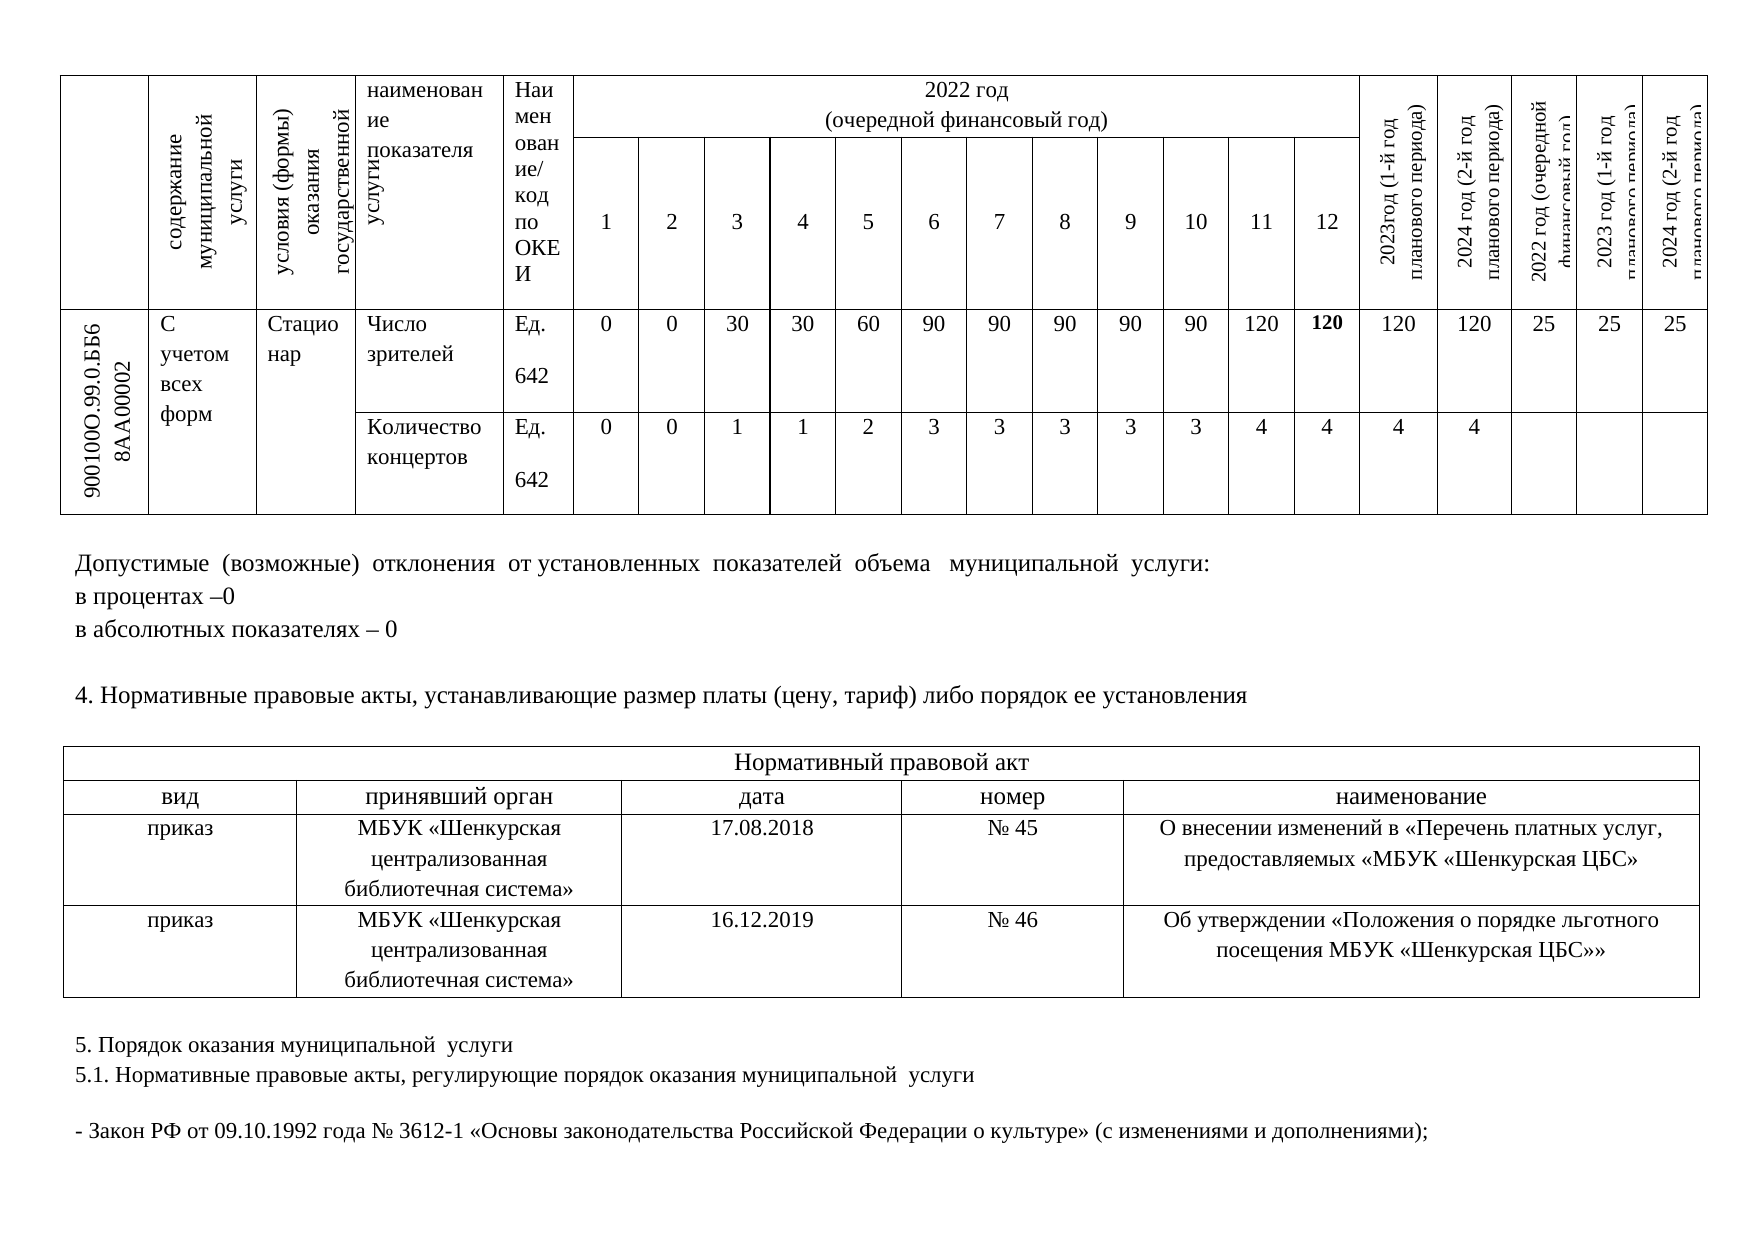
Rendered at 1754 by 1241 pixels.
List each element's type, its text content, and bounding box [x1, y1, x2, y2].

table_cell 4 [1229, 413, 1294, 514]
table_cell 900100О.99.0.ББ68АА00002 [61, 310, 148, 514]
table_cell [1512, 413, 1576, 514]
table_cell 7 [967, 138, 1032, 308]
text 5. Порядок оказания муниципальной услуги [75, 1031, 1679, 1057]
table_cell Ед. 642 [504, 310, 573, 412]
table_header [257, 76, 355, 308]
table_cell 17.08.2018 [622, 815, 901, 905]
table_cell 25 [1512, 310, 1576, 412]
table_cell 1 [574, 138, 638, 308]
table_cell 3 [1164, 413, 1228, 514]
table_cell № 45 [902, 815, 1123, 905]
table_cell 4 [771, 138, 835, 308]
table_cell вид [64, 781, 296, 813]
table_cell 25 [1643, 310, 1707, 412]
text 4. Нормативные правовые акты, устанавливающие размер платы (цену, тариф) либо порядок ее установления [75, 680, 1679, 709]
table_cell 3 [705, 138, 769, 308]
table_cell дата [622, 781, 901, 813]
table_cell 2 [639, 138, 704, 308]
text в процентах –0 [75, 581, 1679, 610]
table_cell 1 [705, 413, 769, 514]
table_cell 90 [967, 310, 1032, 412]
text - Закон РФ от 09.10.1992 года № 3612-1 «Основы законодательства Российской Федерации о культуре» (с изменениями и дополнениями); [75, 1091, 1679, 1144]
table_cell 120 [1229, 310, 1294, 412]
table_cell 16.12.2019 [622, 906, 901, 997]
table_cell приказ [64, 906, 296, 997]
table_cell 120 [1360, 310, 1437, 412]
table_cell 4 [1295, 413, 1359, 514]
table_cell 5 [836, 138, 901, 308]
table_cell 60 [836, 310, 901, 412]
table_cell 90 [1098, 310, 1163, 412]
table_cell Наименование/код по ОКЕИ [504, 76, 573, 308]
table_cell номер [902, 781, 1123, 813]
table_cell МБУК «Шенкурская централизованная библиотечная система» [297, 815, 621, 905]
table_cell 3 [967, 413, 1032, 514]
table_cell 3 [902, 413, 966, 514]
table_cell 10 [1164, 138, 1228, 308]
table_cell приказ [64, 815, 296, 905]
table_cell 120 [1438, 310, 1511, 412]
table_cell 2022 год (очередной финансовый год) [1512, 76, 1576, 308]
table_cell Ед. 642 [504, 413, 573, 514]
table_cell 9 [1098, 138, 1163, 308]
table_cell 2024 год (2-й год планового периода) [1643, 76, 1707, 308]
table_cell 6 [902, 138, 966, 308]
table_cell Количество концертов [356, 413, 503, 514]
table_cell 0 [639, 310, 704, 412]
table_cell 4 [1360, 413, 1437, 514]
table_cell 8 [1033, 138, 1097, 308]
table_cell 2024 год (2-й год планового периода) [1438, 76, 1511, 308]
table_cell МБУК «Шенкурская централизованная библиотечная система» [297, 906, 621, 997]
table_cell 2023год (1-й год планового периода) [1360, 76, 1437, 308]
table_cell наименование показателя [356, 76, 503, 308]
table_cell 90 [902, 310, 966, 412]
text Допустимые (возможные) отклонения от установленных показателей объема муниципальной услуги: [75, 548, 1679, 577]
table_cell 3 [1098, 413, 1163, 514]
table_cell С учетом всех форм [149, 310, 256, 514]
table_cell [1577, 413, 1642, 514]
table_cell 1 [771, 413, 835, 514]
text 5.1. Нормативные правовые акты, регулирующие порядок оказания муниципальной услуги [75, 1061, 1679, 1087]
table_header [61, 76, 148, 308]
table_cell 0 [574, 413, 638, 514]
table_cell 2 [836, 413, 901, 514]
table_cell 25 [1577, 310, 1642, 412]
table_cell [1643, 413, 1707, 514]
table_cell Об утверждении «Положения о порядке льготного посещения МБУК «Шенкурская ЦБС»» [1124, 906, 1699, 997]
table_cell Стационар [257, 310, 355, 514]
table_cell 90 [1164, 310, 1228, 412]
table_cell 30 [771, 310, 835, 412]
table_header Нормативный правовой акт [64, 747, 1699, 780]
table_cell наименование [1124, 781, 1699, 813]
table_cell 0 [574, 310, 638, 412]
table_cell принявший орган [297, 781, 621, 813]
table_cell 2023 год (1-й год планового периода) [1577, 76, 1642, 308]
table_cell 0 [639, 413, 704, 514]
table_cell О внесении изменений в «Перечень платных услуг, предоставляемых «МБУК «Шенкурская ЦБС» [1124, 815, 1699, 905]
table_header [149, 76, 256, 308]
table_cell Число зрителей [356, 310, 503, 412]
table_cell 3 [1033, 413, 1097, 514]
table_cell 2022 год (очередной финансовый год) [574, 76, 1359, 137]
table_cell № 46 [902, 906, 1123, 997]
table_cell 30 [705, 310, 769, 412]
table_cell 12 [1295, 138, 1359, 308]
table_cell 90 [1033, 310, 1097, 412]
table_cell 120 [1295, 310, 1359, 412]
text в абсолютных показателях – 0 [75, 614, 1679, 643]
table_cell 11 [1229, 138, 1294, 308]
table_cell 4 [1438, 413, 1511, 514]
